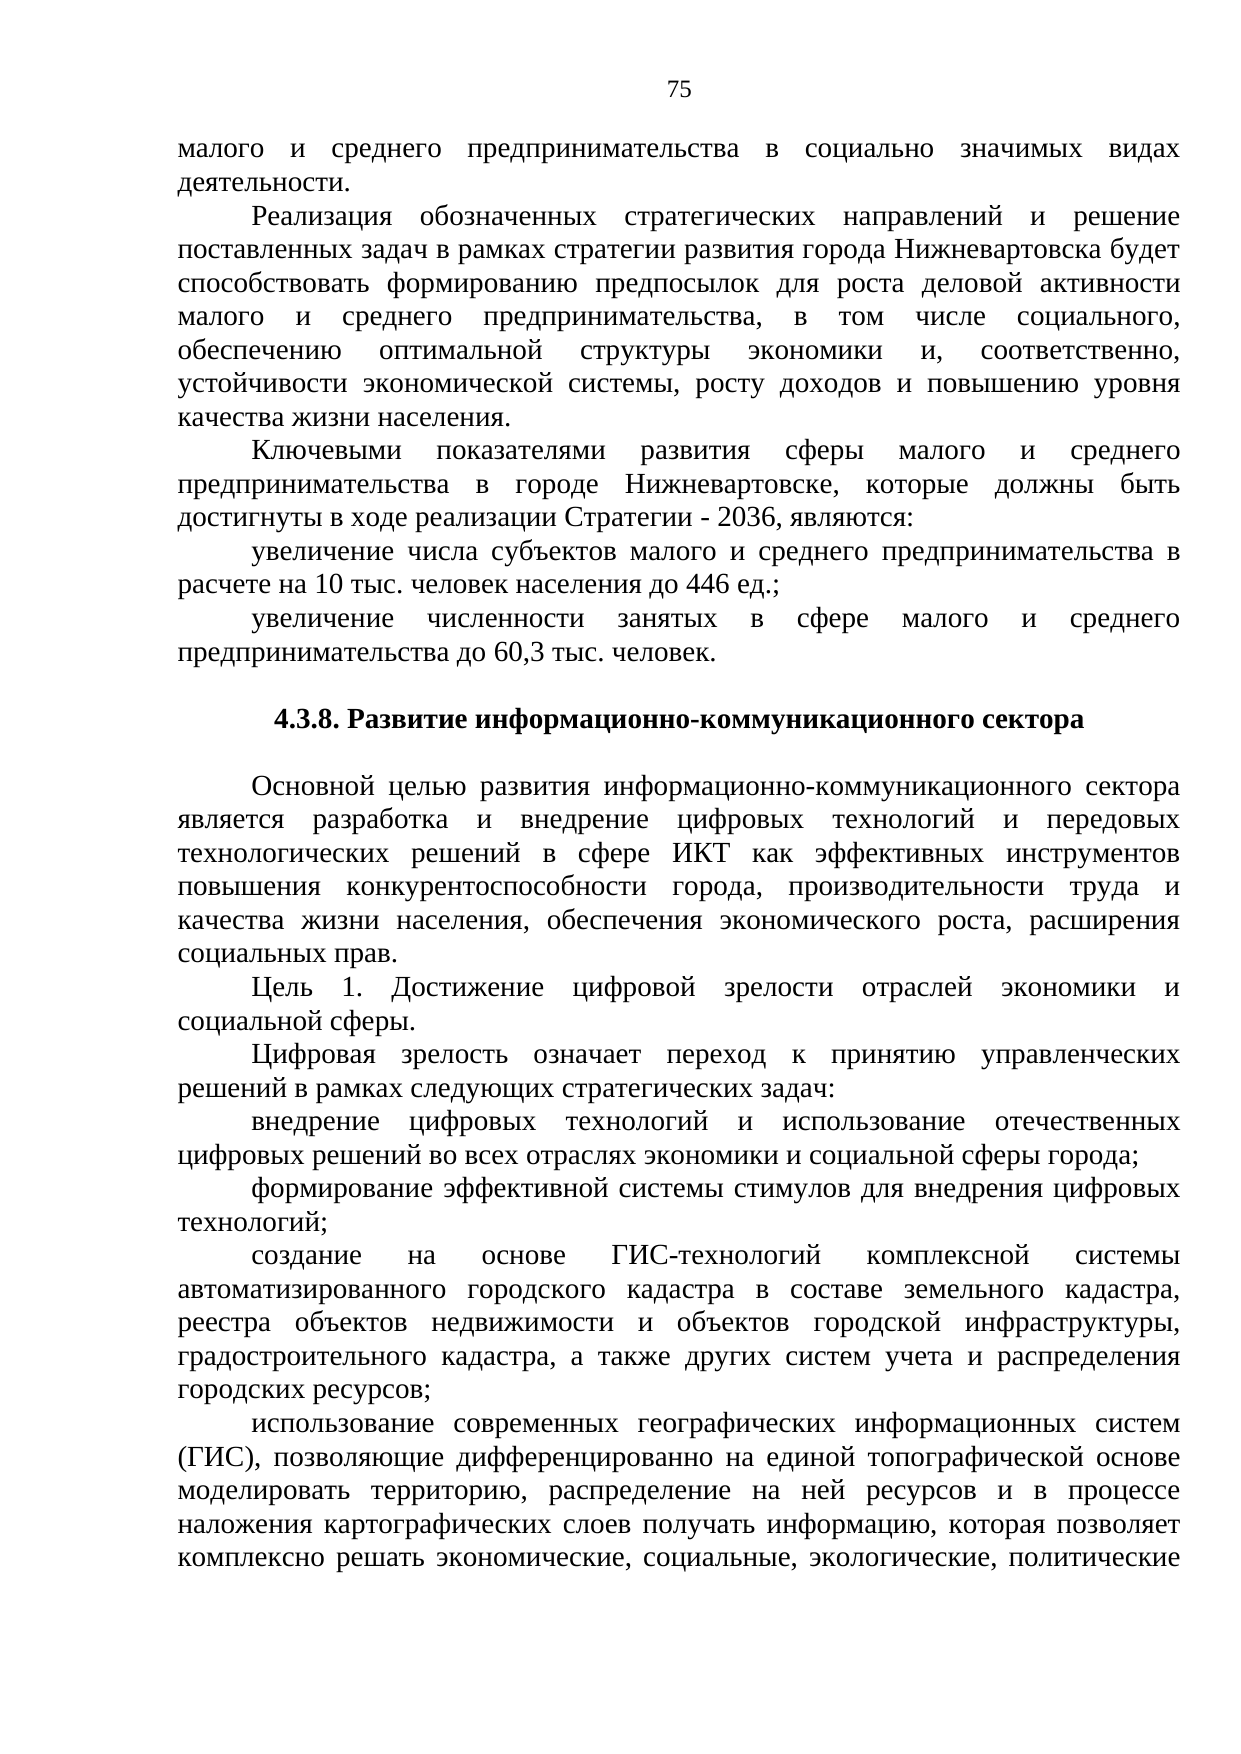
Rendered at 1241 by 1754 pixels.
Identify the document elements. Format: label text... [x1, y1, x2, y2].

text Цифровая зрелость означает переход к принятию управленческих решений в рамках следующих стратегических задач: [177, 1036, 1181, 1103]
text создание на основе ГИС-технологий комплексной системы автоматизированного городского кадастра в составе земельного кадастра, реестра объектов недвижимости и объектов городской инфраструктуры, градостроительного кадастра, а также других систем учета и распределения городских ресурсов; [177, 1237, 1181, 1405]
text Цель 1. Достижение цифровой зрелости отраслей экономики и социальной сферы. [177, 969, 1181, 1036]
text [177, 131, 1181, 198]
text внедрение цифровых технологий и использование отечественных цифровых решений во всех отраслях экономики и социальной сферы города; [177, 1103, 1181, 1170]
text увеличение числа субъектов малого и среднего предпринимательства в расчете на 10 тыс. человек населения до 446 ед.; [177, 533, 1181, 600]
text формирование эффективной системы стимулов для внедрения цифровых технологий; [177, 1170, 1181, 1237]
text увеличение численности занятых в сфере малого и среднего предпринимательства до 60,3 тыс. человек. [177, 600, 1181, 667]
text 4.3.8. Развитие информационно-коммуникационного сектора [177, 701, 1181, 734]
text Основной целью развития информационно-коммуникационного сектора является разработка и внедрение цифровых технологий и передовых технологических решений в сфере ИКТ как эффективных инструментов повышения конкурентоспособности города, производительности труда и качества жизни населения, обеспечения экономического роста, расширения социальных прав. [177, 768, 1181, 969]
text Реализация обозначенных стратегических направлений и решение поставленных задач в рамках стратегии развития города Нижневартовска будет способствовать формированию предпосылок для роста деловой активности малого и среднего предпринимательства, в том числе социального, обеспечению оптимальной структуры экономики и, соответственно, устойчивости экономической системы, росту доходов и повышению уровня качества жизни населения. [177, 198, 1181, 432]
list Ключевыми показателями развития сферы малого и среднего предпринимательства в городе Нижневартовске, которые должны быть достигнуты в ходе реализации Стратегии - 2036, являются: [177, 432, 1181, 533]
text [177, 1405, 1181, 1573]
